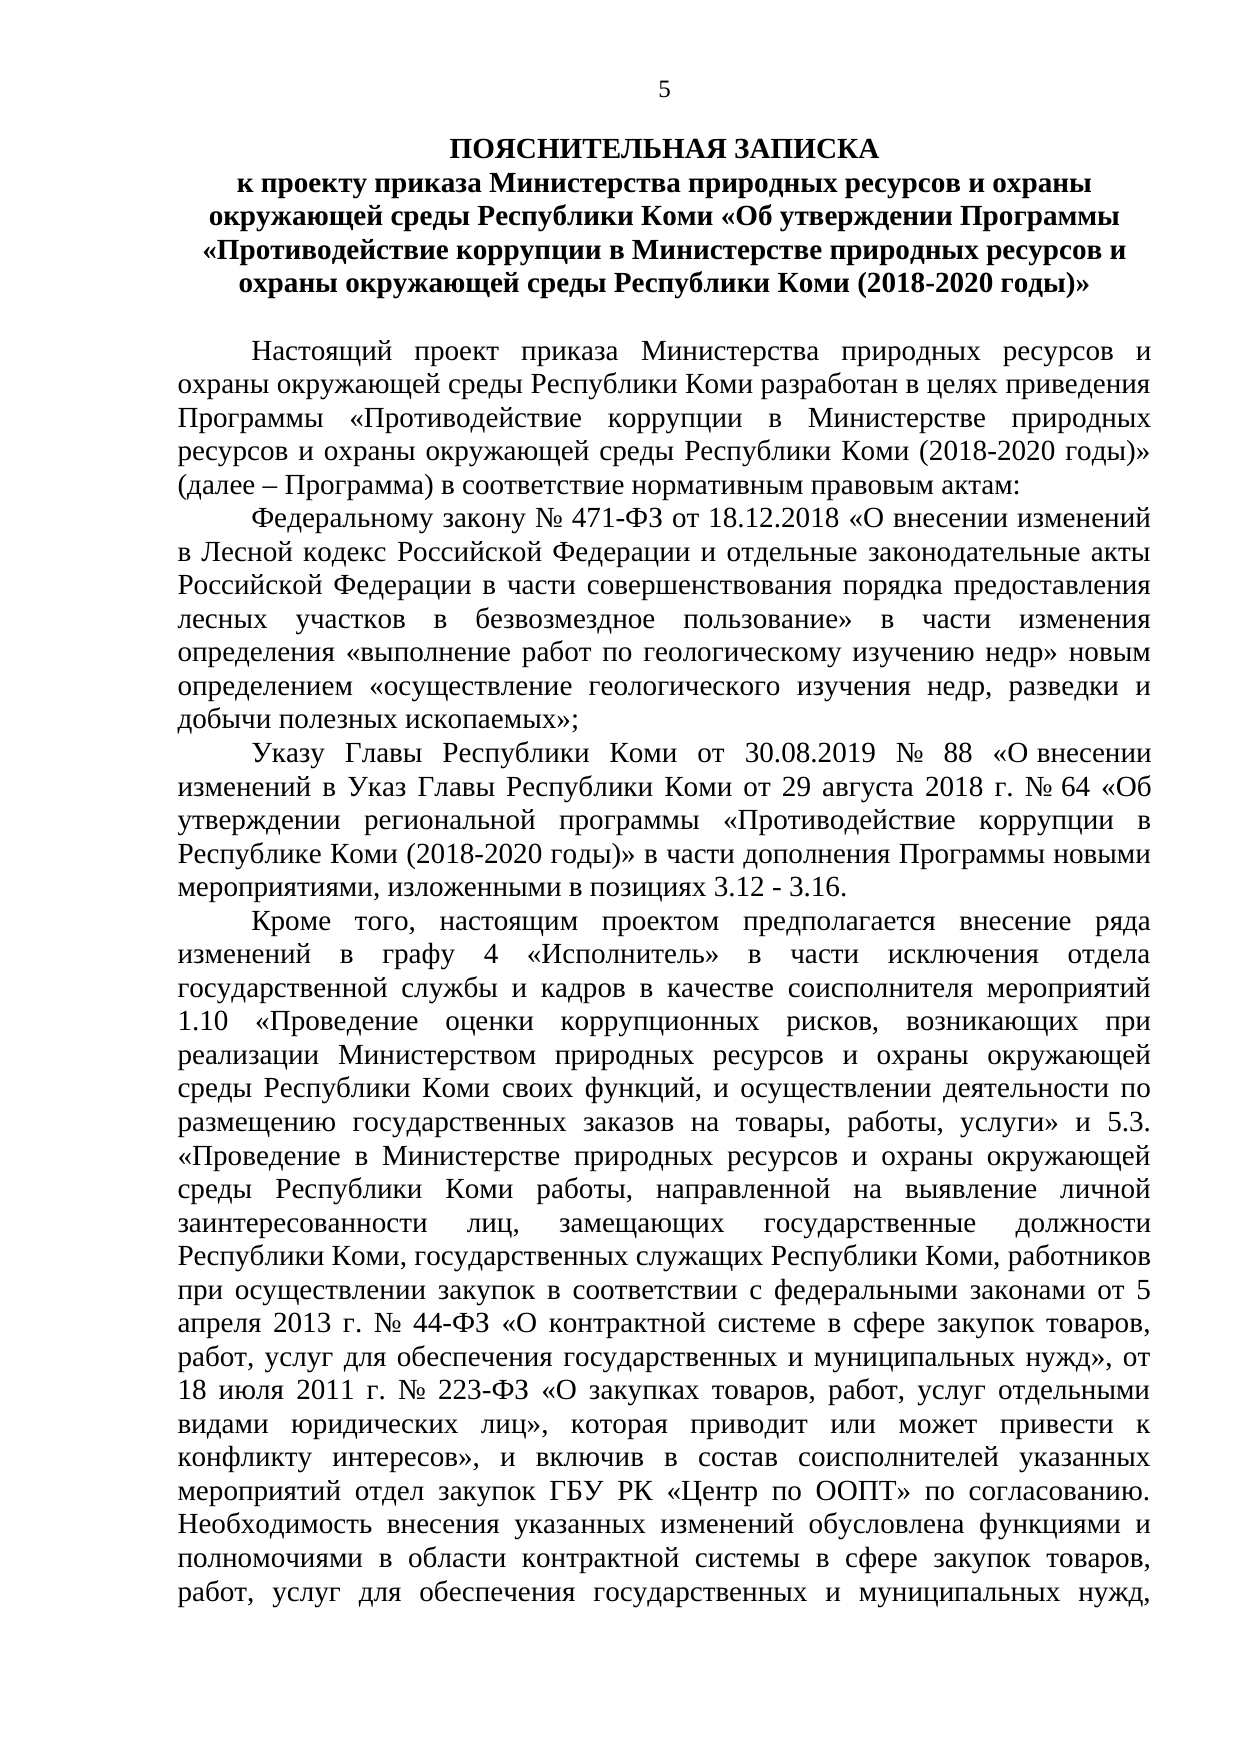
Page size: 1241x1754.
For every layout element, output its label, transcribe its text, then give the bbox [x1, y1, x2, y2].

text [177, 903, 1152, 1607]
text Указу Главы Республики Коми от 30.08.2019 № 88 «О внесении изменений в Указ Главы Республики Коми от 29 августа 2018 г. № 64 «Об утверждении региональной программы «Противодействие коррупции в Республике Коми (2018-2020 годы)» в части дополнения Программы новыми мероприятиями, изложенными в позициях 3.12 - 3.16. [177, 735, 1152, 903]
text ПОЯСНИТЕЛЬНАЯ ЗАПИСКА [177, 131, 1152, 165]
text к проекту приказа Министерства природных ресурсов и охраны окружающей среды Республики Коми «Об утверждении Программы «Противодействие коррупции в Министерстве природных ресурсов и охраны окружающей среды Республики Коми (2018-2020 годы)» [177, 165, 1152, 299]
text Федеральному закону № 471-ФЗ от 18.12.2018 «О внесении изменений в Лесной кодекс Российской Федерации и отдельные законодательные акты Российской Федерации в части совершенствования порядка предоставления лесных участков в безвозмездное пользование» в части изменения определения «выполнение работ по геологическому изучению недр» новым определением «осуществление геологического изучения недр, разведки и добычи полезных ископаемых»; [177, 500, 1152, 735]
text Настоящий проект приказа Министерства природных ресурсов и охраны окружающей среды Республики Коми разработан в целях приведения Программы «Противодействие коррупции в Министерстве природных ресурсов и охраны окружающей среды Республики Коми (2018-2020 годы)» (далее – Программа) в соответствие нормативным правовым актам: [177, 333, 1152, 500]
